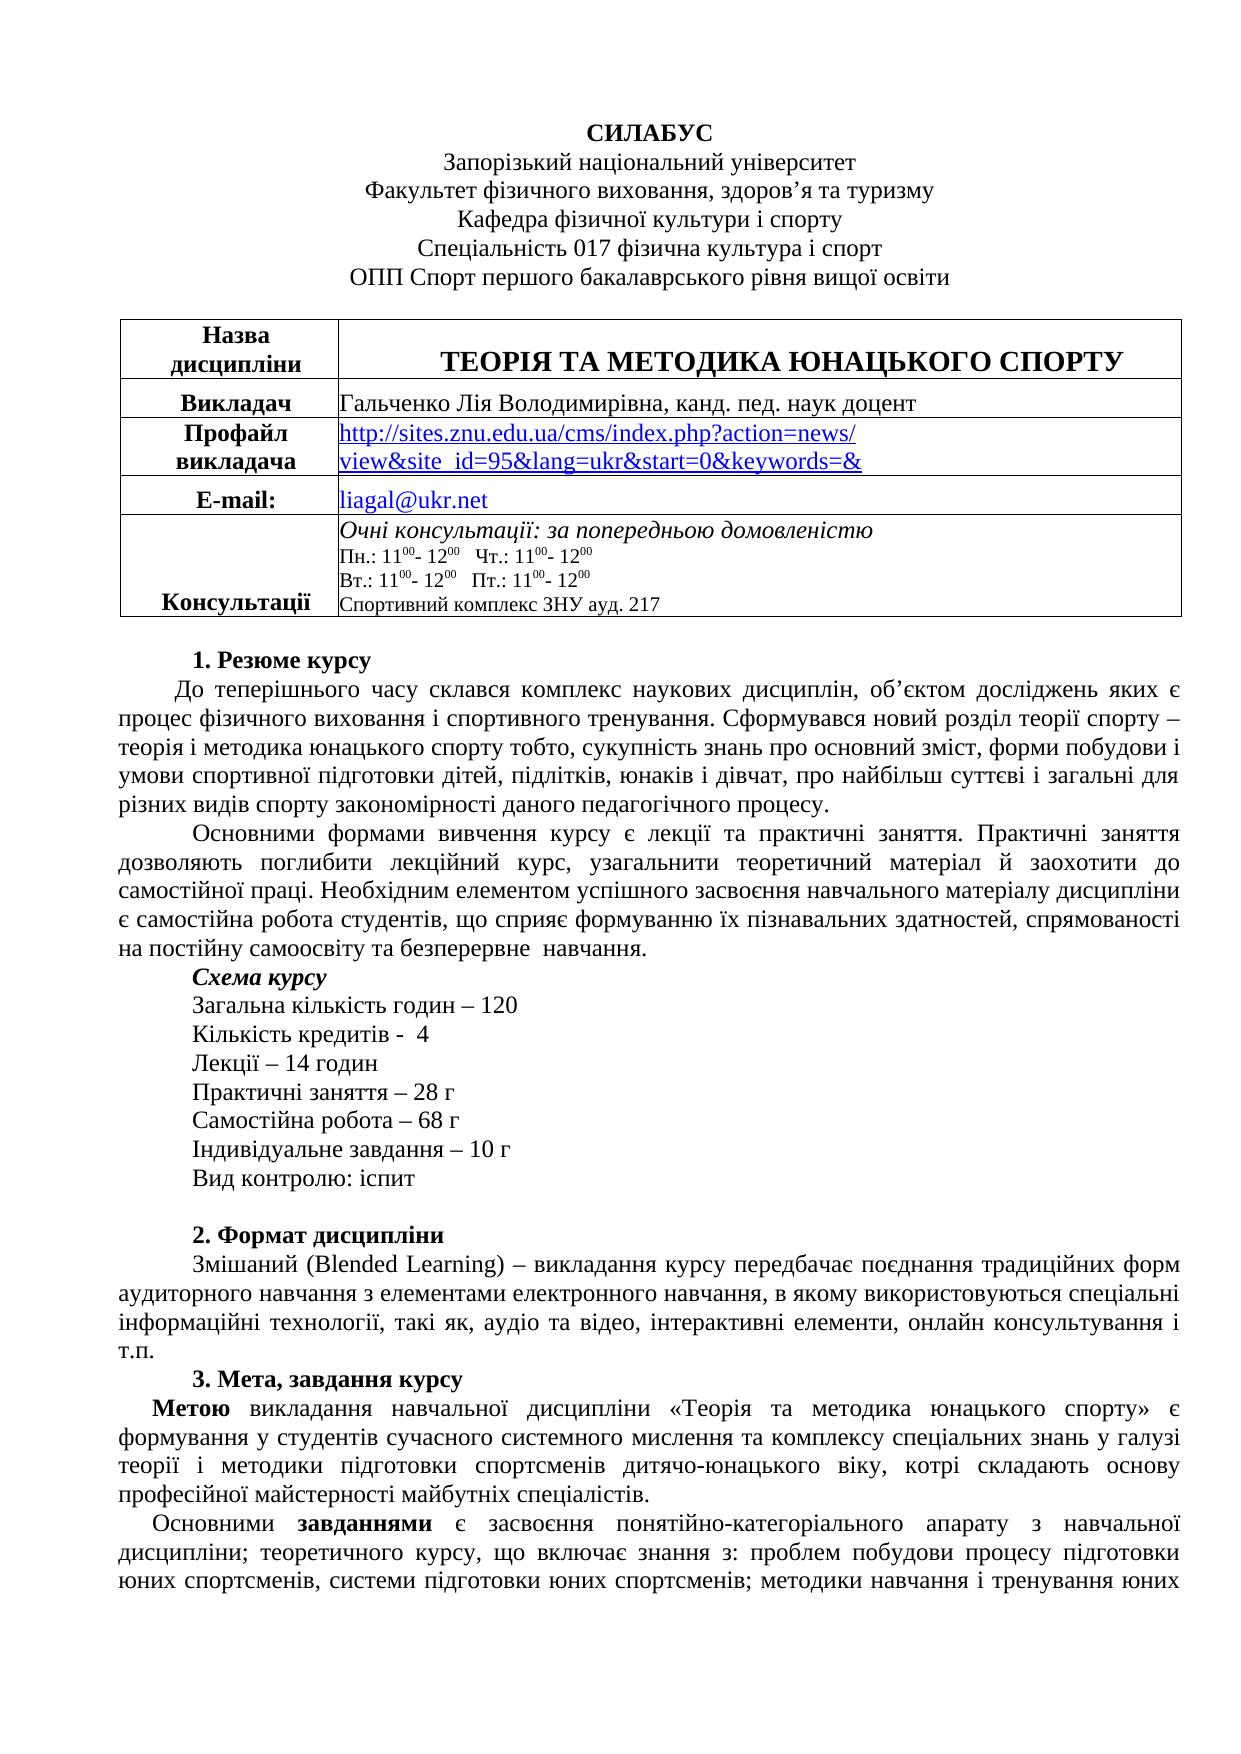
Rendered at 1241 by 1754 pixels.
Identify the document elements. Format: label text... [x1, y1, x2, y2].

text Спеціальність 017 фізична культура і спорт [118, 233, 1181, 262]
text Загальна кількість годин – 120 [192, 991, 1181, 1019]
text Практичні заняття – 28 г [192, 1077, 1181, 1106]
text СИЛАБУС [118, 118, 1181, 147]
table_cell Профайл викладача [121, 418, 338, 475]
table_header теорія та методика юнацького спорту [339, 320, 1181, 378]
table_cell http://sites.znu.edu.ua/cms/index.php?action=news/view&site_id=95&lang=ukr&start=0&keywords=& [339, 418, 1181, 475]
text 2. Формат дисципліни [118, 1221, 1181, 1249]
text Вид контролю: іспит [192, 1163, 1181, 1192]
text Індивідуальне завдання – 10 г [192, 1134, 1181, 1163]
text Кількість кредитів - 4 [192, 1019, 1181, 1048]
text Метою викладання навчальної дисципліни «Теорія та методика юнацького спорту» є формування у студентів сучасного системного мислення та комплексу спеціальних знань у галузі теорії і методики підготовки спортсменів дитячо-юнацького віку, котрі складають основу професійної майстерності майбутніх спеціалістів. [118, 1393, 1181, 1508]
text Лекції – 14 годин [192, 1048, 1181, 1077]
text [118, 1508, 1181, 1594]
text Змішаний (Blended Learning) – викладання курсу передбачає поєднання традиційних форм аудиторного навчання з елементами електронного навчання, в якому використовуються спеціальні інформаційні технології, такі як, аудіо та відео, інтерактивні елементи, онлайн консультування і т.п. [118, 1249, 1181, 1364]
table_cell Консультації [121, 515, 338, 616]
text До теперішнього часу склався комплекс наукових дисциплін, об’єктом досліджень яких є процес фізичного виховання і спортивного тренування. Сформувався новий розділ теорії спорту – теорія і методика юнацького спорту тобто, сукупність знань про основний зміст, форми побудови і умови спортивної підготовки дітей, підлітків, юнаків і дівчат, про найбільш суттєві і загальні для різних видів спорту закономірності даного педагогічного процесу. [118, 674, 1181, 818]
table_cell E-mail: [121, 476, 338, 514]
text 3. Мета, завдання курсу [118, 1364, 1181, 1393]
table_cell Викладач [121, 379, 338, 417]
table_header Назва дисципліни [121, 320, 338, 378]
text 1. Резюме курсу [118, 646, 1181, 674]
text ОПП Спорт першого бакалаврського рівня вищої освіти [118, 262, 1181, 291]
table_cell Очні консультації: за попередньою домовленістю Пн.: 1100- 1200 Чт.: 1100- 1200 Вт.: 1100- 1200 Пт.: 1100- 1200 Спортивний комплекс ЗНУ ауд. 217 [339, 515, 1181, 616]
text Самостійна робота – 68 г [192, 1106, 1181, 1134]
text Кафедра фізичної культури і спорту [118, 204, 1181, 233]
table_cell Гальченко Лія Володимирівна, канд. пед. наук доцент [339, 379, 1181, 417]
text Основними формами вивчення курсу є лекції та практичні заняття. Практичні заняття дозволяють поглибити лекційний курс, узагальнити теоретичний матеріал й заохотити до самостійної праці. Необхідним елементом успішного засвоєння навчального матеріалу дисципліни є самостійна робота студентів, що сприяє формуванню їх пізнавальних здатностей, спрямованості на постійну самоосвіту та безперервне навчання. [118, 818, 1181, 962]
text Запорізький національний університет [118, 147, 1181, 176]
text Схема курсу [118, 962, 1181, 991]
text Факультет фізичного виховання, здоров’я та туризму [118, 176, 1181, 204]
table_cell liagal@ukr.net [339, 476, 1181, 514]
